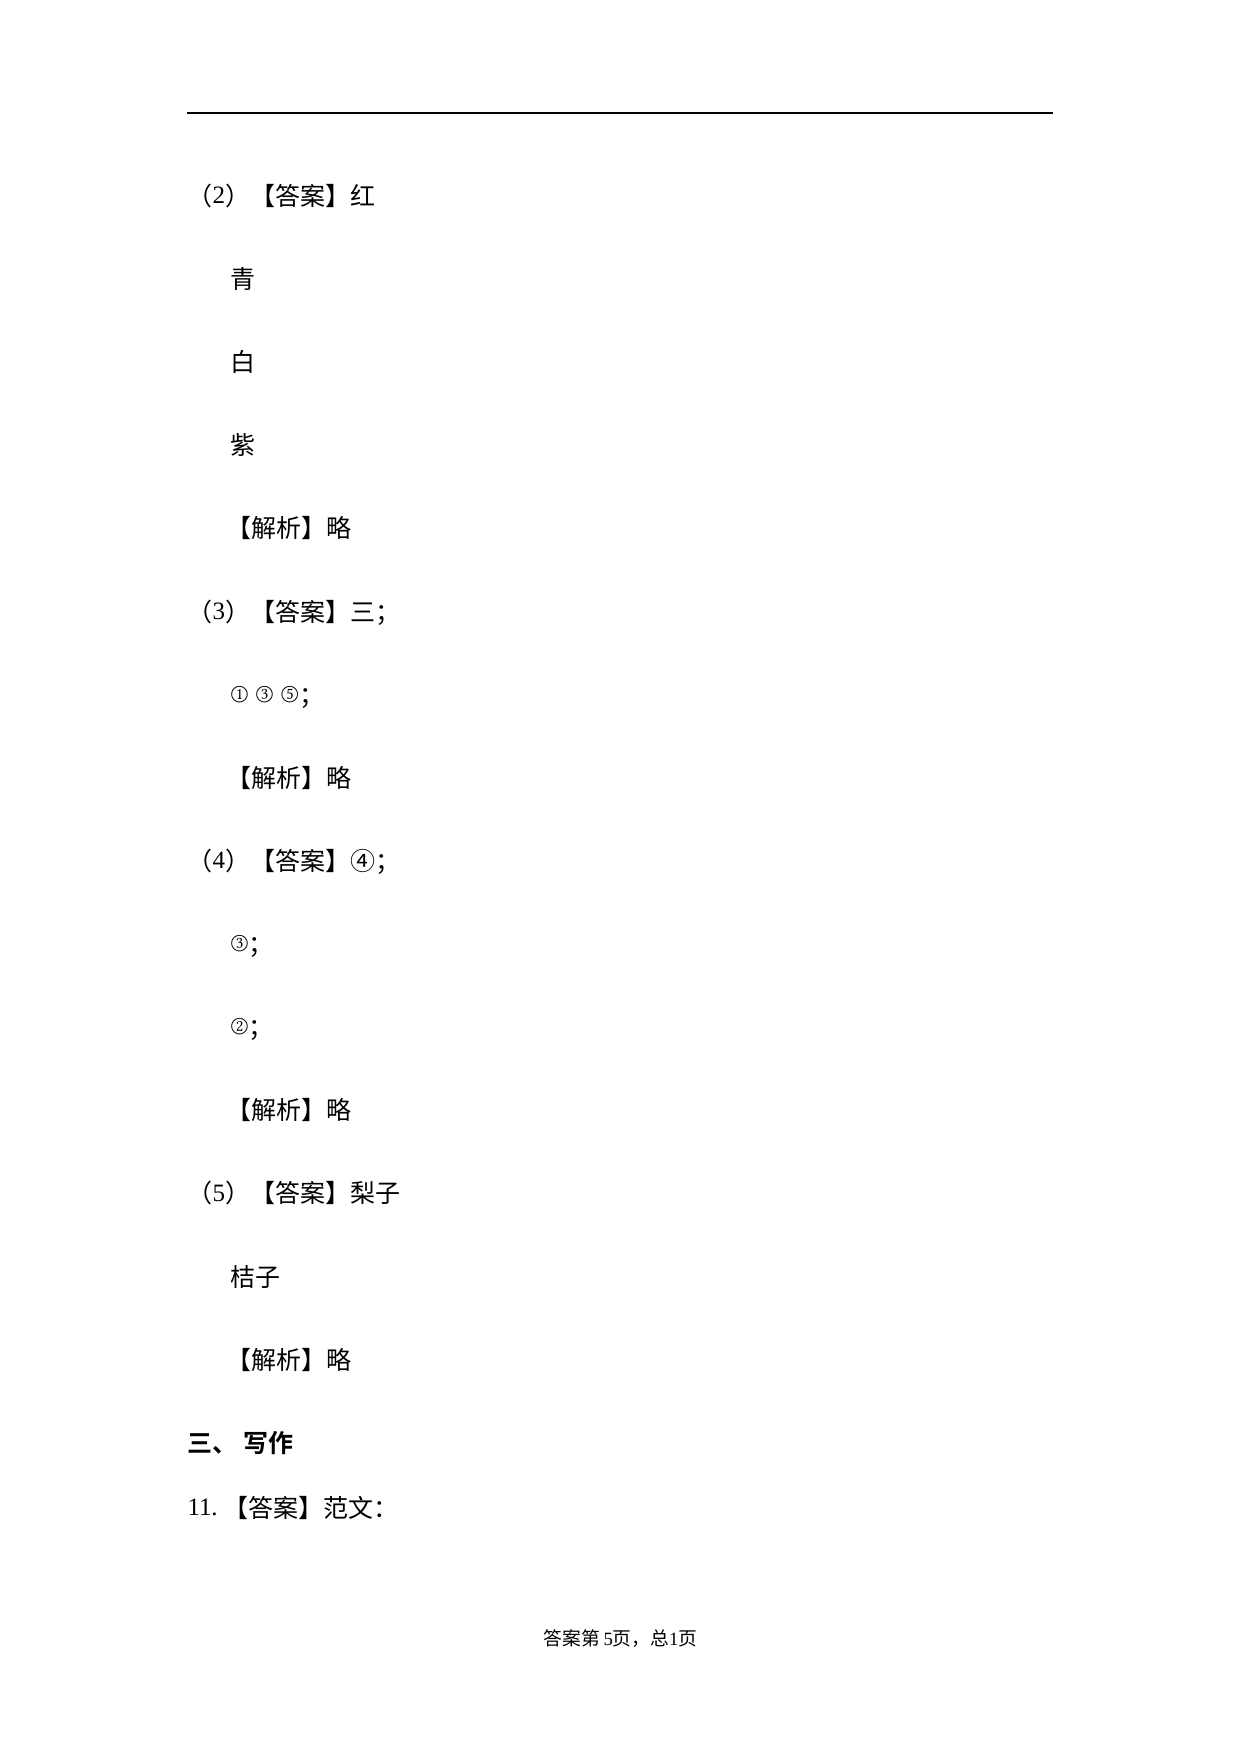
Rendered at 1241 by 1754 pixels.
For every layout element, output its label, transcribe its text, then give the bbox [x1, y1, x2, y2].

text 青 [230, 245, 1053, 310]
text （3）【答案】三； [187, 578, 1053, 643]
text 【解析】略 [220, 1326, 1053, 1391]
text （4）【答案】④； [187, 827, 1053, 892]
text 白 [230, 328, 1053, 393]
text 11. 【答案】范文： [187, 1474, 1053, 1539]
text 【解析】略 [220, 1076, 1053, 1141]
text 【解析】略 [220, 744, 1053, 809]
text ① ③ ⑤； [230, 661, 1053, 726]
text 桔子 [230, 1243, 1053, 1308]
text 紫 [230, 411, 1053, 476]
text 【解析】略 [220, 494, 1053, 559]
text ③； [230, 910, 1053, 975]
text 三、 写作 [187, 1409, 1053, 1474]
text ②； [230, 993, 1053, 1058]
text （5）【答案】梨子 [187, 1159, 1053, 1224]
text （2）【答案】红 [187, 162, 1053, 227]
